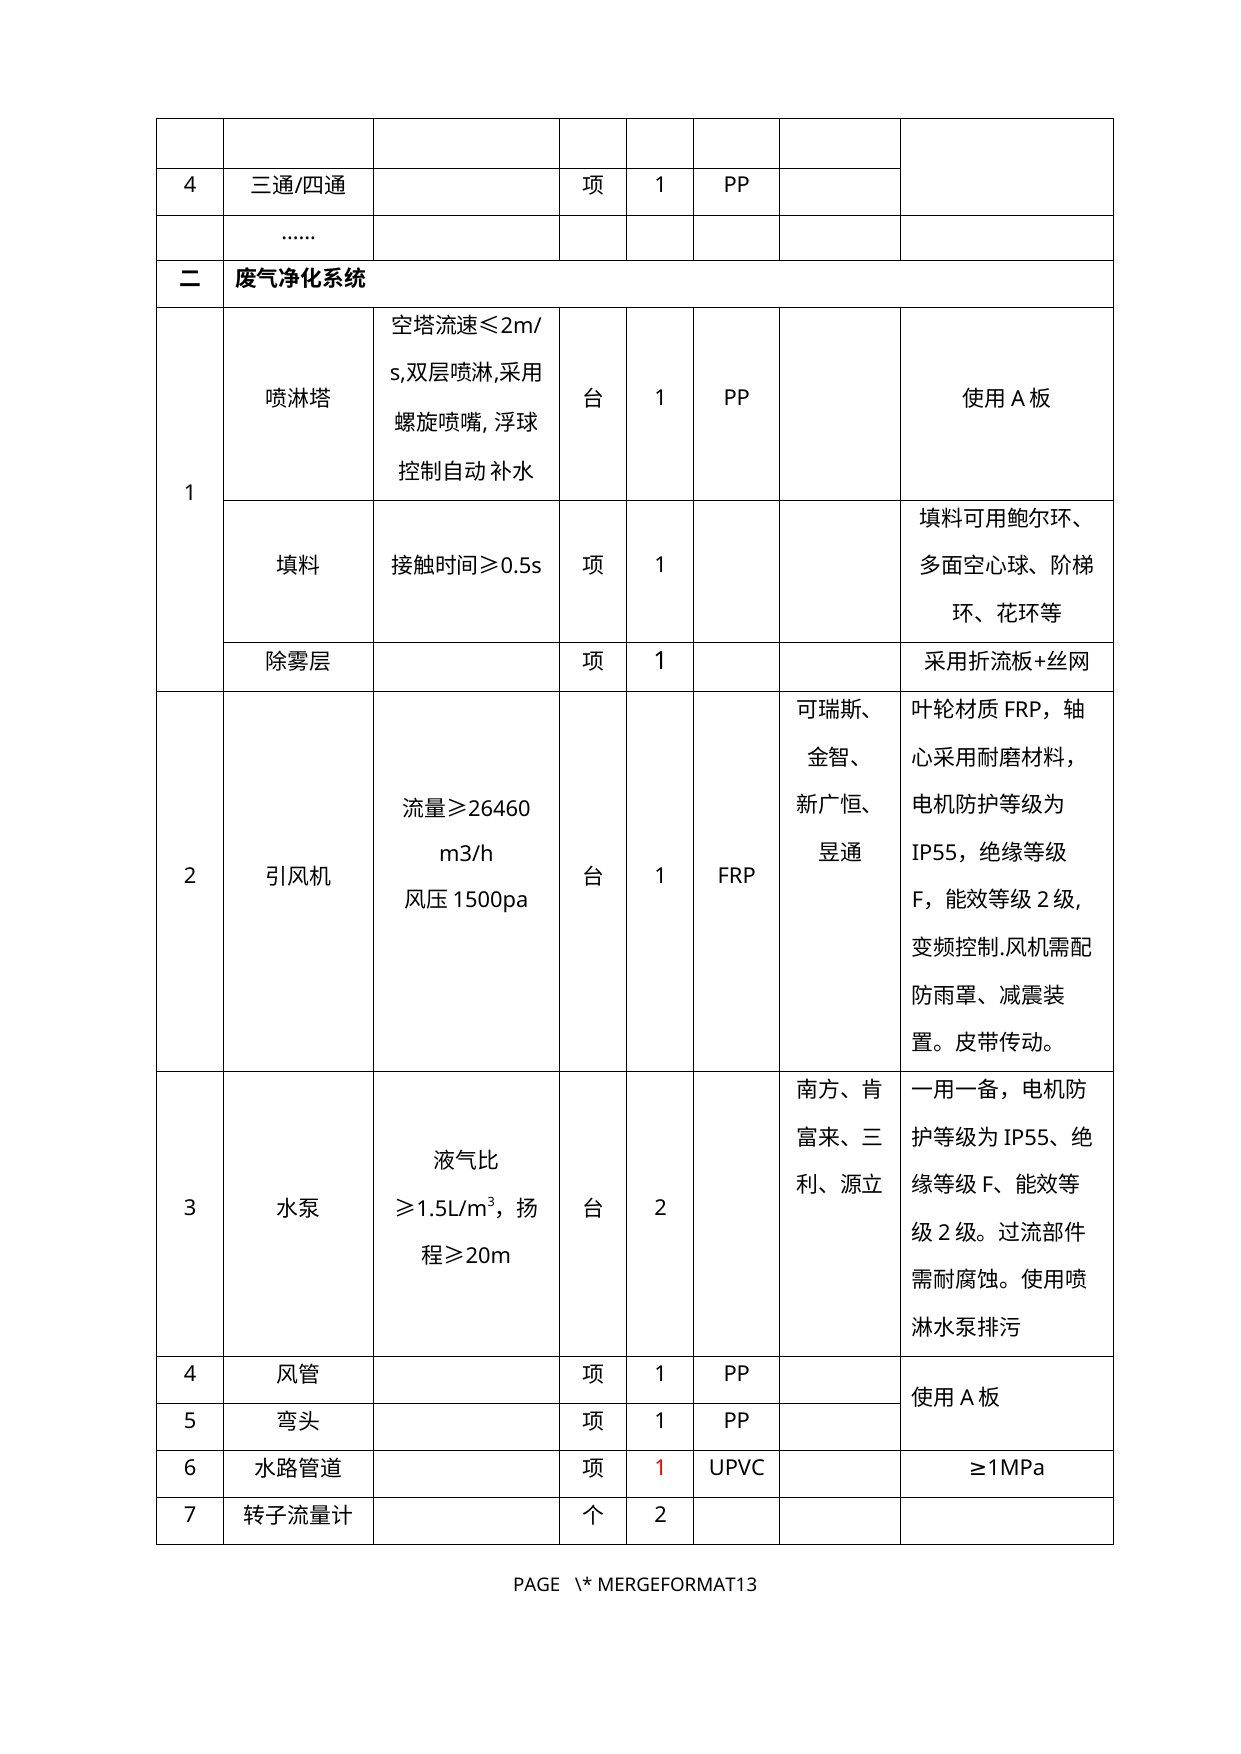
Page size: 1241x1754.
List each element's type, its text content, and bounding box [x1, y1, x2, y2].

table_cell 项 [560, 1357, 626, 1403]
table_cell 2 [627, 1498, 693, 1544]
table_cell 1 [627, 1404, 693, 1450]
table_cell [374, 1357, 559, 1403]
table_cell [780, 308, 900, 500]
table_cell 台 [560, 1072, 626, 1356]
table_cell [694, 216, 779, 260]
table_cell 南方、肯富来、三利、源立 [780, 1072, 900, 1356]
table_cell 项 [560, 1451, 626, 1497]
table_cell 3 [157, 119, 223, 167]
table_cell 1 [627, 692, 693, 1071]
table_cell 流量≥26460 m3/h 风压1500pa [374, 692, 559, 1071]
table_cell 采用折流板+丝网 [901, 643, 1113, 691]
table_cell [374, 216, 559, 260]
table_cell [694, 501, 779, 642]
table_cell 1 [627, 308, 693, 500]
table_cell [560, 216, 626, 260]
table_cell [627, 216, 693, 260]
table_cell [157, 216, 223, 260]
table_cell [780, 216, 900, 260]
table_cell ≥1MPa [901, 1451, 1113, 1497]
table_cell [780, 1451, 900, 1497]
table_cell 填料 [224, 501, 373, 642]
table_cell 水泵 [224, 1072, 373, 1356]
table_cell 除雾层 [224, 643, 373, 691]
table_cell 台 [560, 692, 626, 1071]
table_cell PP [694, 1357, 779, 1403]
table_cell 空塔流速≤2m/s,双层喷淋,采用螺旋喷嘴, 浮球控制自动 补水 [374, 308, 559, 500]
table_cell 项 [560, 119, 626, 167]
table_cell [780, 1498, 900, 1544]
table_cell [780, 643, 900, 691]
table_cell 使用A板 [901, 1357, 1113, 1450]
table_cell 项 [560, 501, 626, 642]
table_cell 一用一备，电机防护等级为IP55、绝缘等级F、能效等级2级。过流部件需耐腐蚀。使用喷淋水泵排污 [901, 1072, 1113, 1356]
table_cell [694, 1072, 779, 1356]
table_cell 三通/四通 [224, 169, 373, 214]
table_cell [374, 1498, 559, 1544]
table_cell 2 [627, 1072, 693, 1356]
table_cell 1 [627, 169, 693, 214]
table_cell 1 [627, 643, 693, 691]
table_cell 使用A板 [901, 308, 1113, 500]
table_cell 1 [627, 119, 693, 167]
table_cell [780, 501, 900, 642]
table_cell PP [694, 169, 779, 214]
table_cell PP [694, 1404, 779, 1450]
table_cell [374, 1451, 559, 1497]
table_cell 2 [157, 692, 223, 1071]
table_cell 项 [560, 1404, 626, 1450]
table_cell UPVC [694, 1451, 779, 1497]
table_cell 引风机 [224, 692, 373, 1071]
table_cell [374, 119, 559, 167]
table_cell 项 [560, 643, 626, 691]
table_cell 可瑞斯、金智、 新广恒、 昱通 [780, 692, 900, 1071]
table_cell [780, 1357, 900, 1403]
table_cell [374, 169, 559, 214]
table_cell 5 [157, 1404, 223, 1450]
table_cell FRP [694, 692, 779, 1071]
table_cell PP [694, 119, 779, 167]
table_cell 4 [157, 169, 223, 214]
table_cell [694, 1498, 779, 1544]
table_cell 风管 [224, 1357, 373, 1403]
table_cell 弯头 [224, 1404, 373, 1450]
table_cell 液气比≥1.5L/m3，扬程≥20m [374, 1072, 559, 1356]
table_cell 二 [157, 261, 223, 307]
table_cell 个 [560, 1498, 626, 1544]
table_cell 6 [157, 1451, 223, 1497]
table_cell 填料可用鲍尔环、多面空心球、阶梯环、花环等 [901, 501, 1113, 642]
table_cell 1 [627, 501, 693, 642]
table_cell 1 [627, 1451, 693, 1497]
table_cell [694, 643, 779, 691]
table_cell 4 [157, 1357, 223, 1403]
table_cell 喷淋塔 [224, 308, 373, 500]
table_cell 台 [560, 308, 626, 500]
table_cell 叶轮材质FRP，轴心采用耐磨材料，电机防护等级为IP55，绝缘等级F，能效等级2级,变频控制.风机需配防雨罩、减震装置。皮带传动。 [901, 692, 1113, 1071]
table_cell [901, 216, 1113, 260]
table_cell 项 [560, 169, 626, 214]
table_cell [780, 169, 900, 214]
table_cell 1 [627, 1357, 693, 1403]
table_cell [780, 1404, 900, 1450]
table_cell 3 [157, 1072, 223, 1356]
table_cell [374, 643, 559, 691]
table_cell …… [224, 216, 373, 260]
table_cell [901, 1498, 1113, 1544]
table_cell 弯头 [224, 119, 373, 167]
table_cell PP [694, 308, 779, 500]
table_cell [780, 119, 900, 167]
table_cell 7 [157, 1498, 223, 1544]
table_cell 水路管道 [224, 1451, 373, 1497]
table_cell 接触时间≥0.5s [374, 501, 559, 642]
table_cell [374, 1404, 559, 1450]
table_cell 转子流量计 [224, 1498, 373, 1544]
table_cell 废气净化系统 [224, 261, 1113, 307]
table_cell 1 [157, 308, 223, 691]
